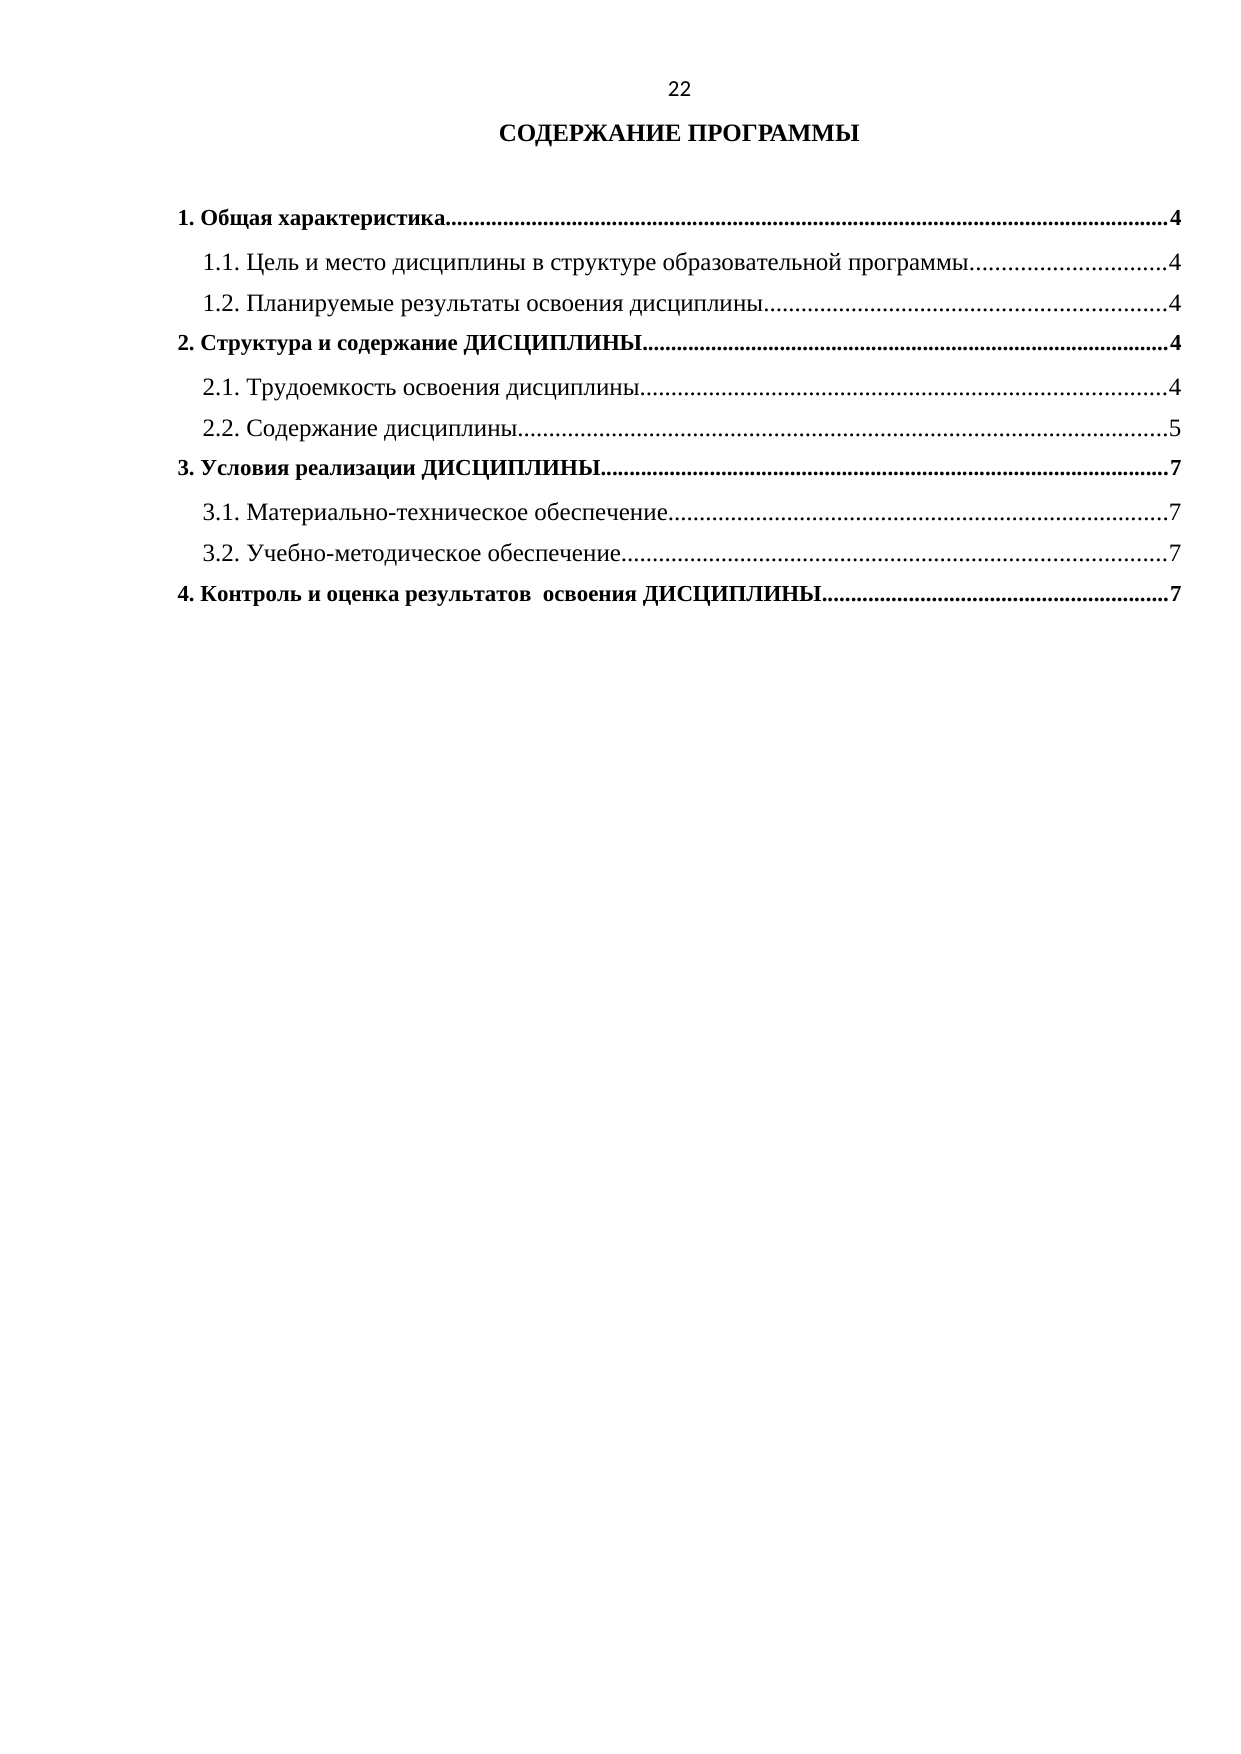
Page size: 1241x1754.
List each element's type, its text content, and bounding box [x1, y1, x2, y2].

text 2. Структура и содержание ДИСЦИПЛИНЫ 4 [177, 329, 1181, 356]
text 2.1. Трудоемкость освоения дисциплины 4 [202, 372, 1181, 401]
text 1.2. Планируемые результаты освоения дисциплины 4 [202, 288, 1181, 317]
text 4. Контроль и оценка результатов освоения ДИСЦИПЛИНЫ 7 [177, 580, 1181, 606]
text 3.2. Учебно-методическое обеспечение 7 [202, 538, 1181, 567]
text 2.2. Содержание дисциплины 5 [202, 413, 1181, 442]
text 1.1. Цель и место дисциплины в структуре образовательной программы 4 [202, 247, 1181, 276]
text 3.1. Материально-техническое обеспечение 7 [202, 497, 1181, 526]
text 3. Условия реализации ДИСЦИПЛИНЫ 7 [177, 454, 1181, 481]
text СОДЕРЖАНИЕ ПРОГРАММЫ [177, 118, 1181, 147]
text 1. Общая характеристика 4 [177, 204, 1181, 230]
